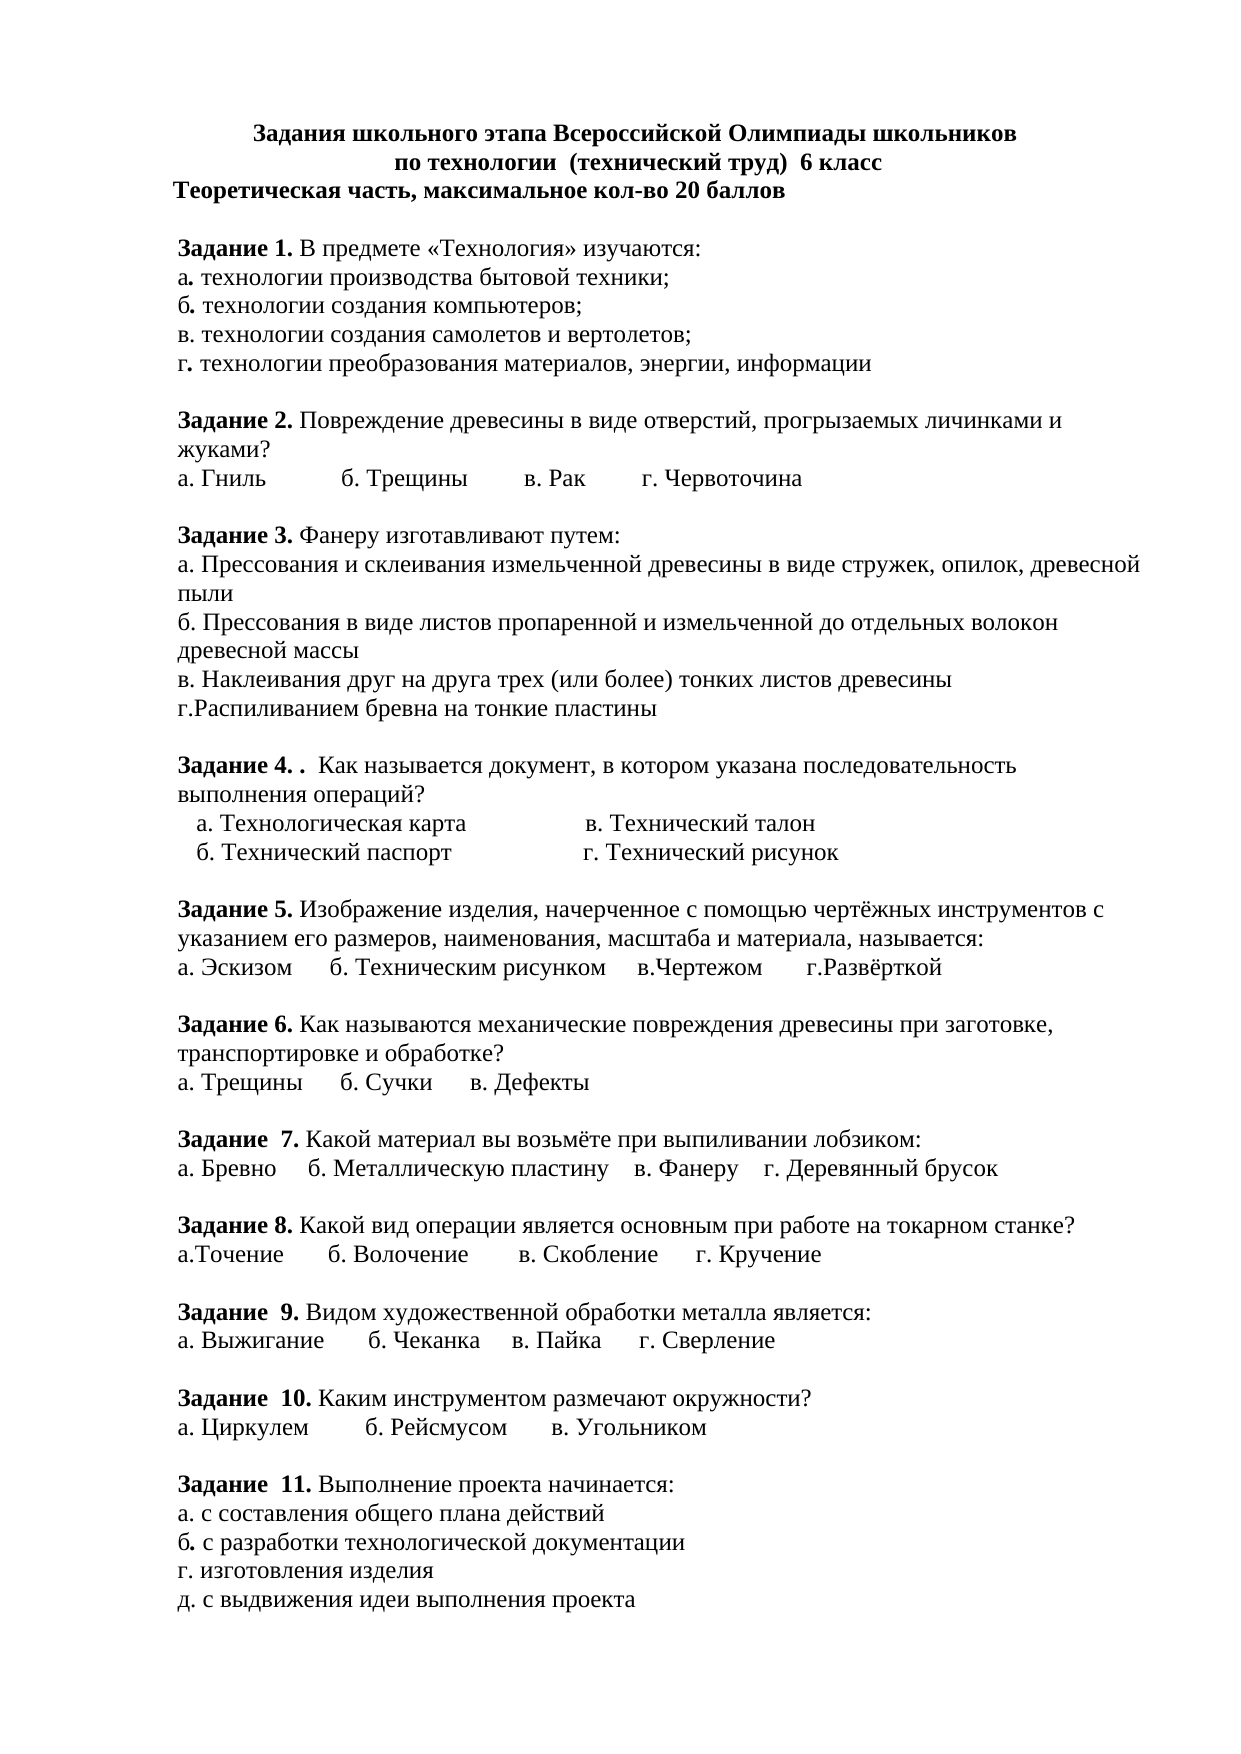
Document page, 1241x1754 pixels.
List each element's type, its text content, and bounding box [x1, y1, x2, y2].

text а. Трещины б. Сучки в. Дефекты [177, 1067, 1152, 1096]
text а. Бревно б. Металлическую пластину в. Фанеру г. Деревянный брусок [177, 1153, 1152, 1182]
text а. Гниль б. Трещины в. Рак г. Червоточина [177, 463, 1152, 492]
text Задание 8. Какой вид операции является основным при работе на токарном станке? [177, 1211, 1152, 1239]
text г. технологии преобразования материалов, энергии, информации [177, 348, 1152, 377]
text а. Технологическая карта в. Технический талон [177, 808, 1152, 837]
text б. с разработки технологической документации [177, 1527, 1152, 1556]
text Задание 4. . Как называется документ, в котором указана последовательность выполнения операций? [177, 751, 1152, 808]
text а. Циркулем б. Рейсмусом в. Угольником [177, 1412, 1152, 1441]
text Задание 9. Видом художественной обработки металла является: [177, 1297, 1152, 1326]
text Задание 11. Выполнение проекта начинается: [177, 1469, 1152, 1498]
text б. Технический паспорт г. Технический рисунок [177, 837, 1152, 866]
text б. Прессования в виде листов пропаренной и измельченной до отдельных волокон древесной массы [177, 607, 1152, 664]
text г. изготовления изделия [177, 1556, 1152, 1584]
text Задание 5. Изображение изделия, начерченное с помощью чертёжных инструментов с указанием его размеров, наименования, масштаба и материала, называется: [177, 894, 1152, 952]
text а. с составления общего плана действий [177, 1498, 1152, 1527]
text а. Эскизом б. Техническим рисунком в.Чертежом г.Развёрткой [177, 952, 1152, 981]
text Задание 6. Как называются механические повреждения древесины при заготовке, транспортировке и обработке? [177, 1009, 1152, 1067]
text а.Точение б. Волочение в. Скобление г. Кручение [177, 1239, 1152, 1268]
text г.Распиливанием бревна на тонкие пластины [177, 693, 1152, 722]
text а. Прессования и склеивания измельченной древесины в виде стружек, опилок, древесной пыли [177, 549, 1152, 607]
text в. технологии создания самолетов и вертолетов; [177, 319, 1152, 348]
text Задание 3. Фанеру изготавливают путем: [177, 521, 1152, 549]
text Задание 10. Каким инструментом размечают окружности? [177, 1383, 1152, 1412]
text Задание 7. Какой материал вы возьмёте при выпиливании лобзиком: [177, 1124, 1152, 1153]
text Задание 1. В предмете «Технология» изучаются: [177, 233, 1152, 262]
text Задание 2. Повреждение древесины в виде отверстий, прогрызаемых личинками и жуками? [177, 406, 1152, 463]
text а. Выжигание б. Чеканка в. Пайка г. Сверление [177, 1326, 1152, 1354]
text д. с выдвижения идеи выполнения проекта [177, 1584, 1152, 1613]
text а. технологии производства бытовой техники; [177, 262, 1152, 291]
table_header Задания школьного этапа Всероссийской Олимпиады школьников по технологии (технический труд) 6 класс Теоретическая часть, максимальное кол-во 20 баллов [148, 118, 1122, 233]
text в. Наклеивания друг на друга трех (или более) тонких листов древесины [177, 664, 1152, 693]
text б. технологии создания компьютеров; [177, 291, 1152, 319]
